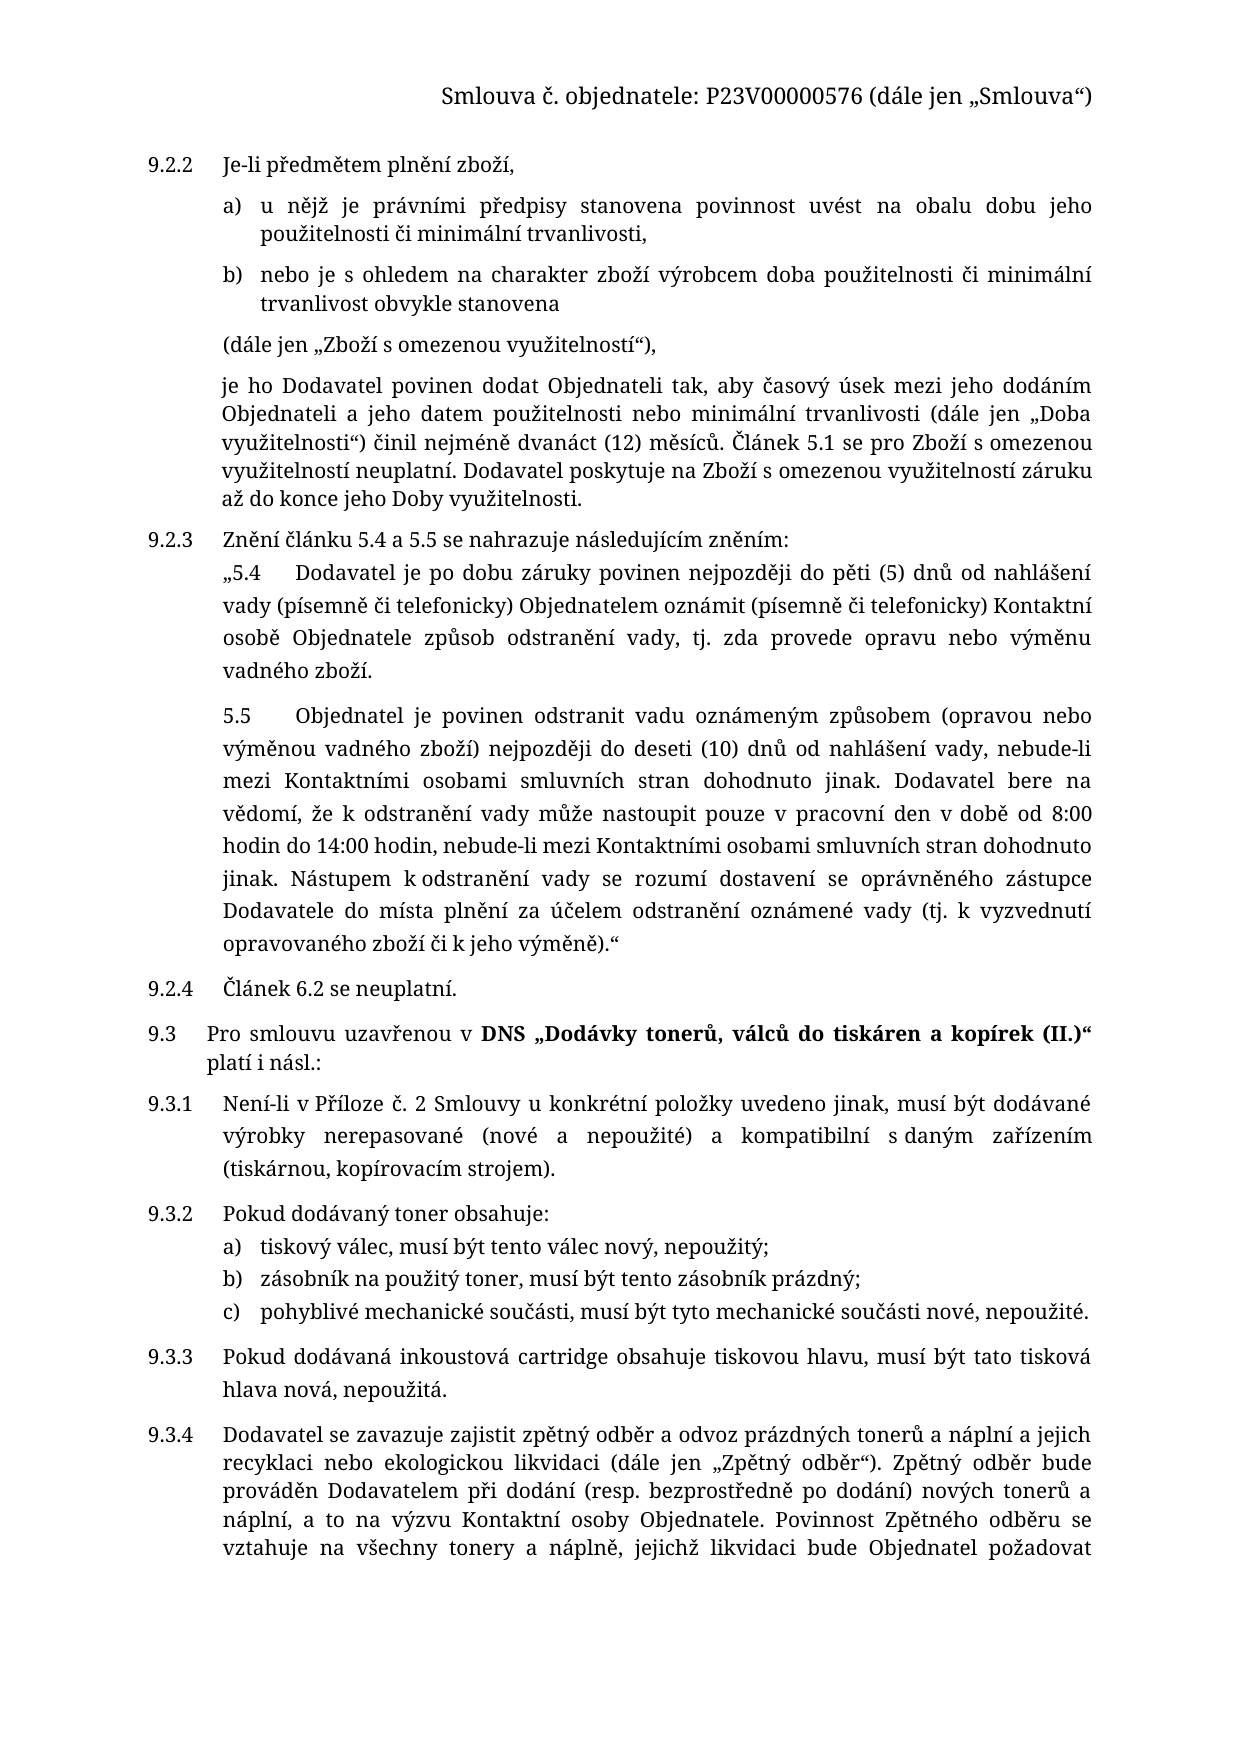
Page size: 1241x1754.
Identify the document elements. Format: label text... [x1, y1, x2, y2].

list Článek 6.2 se neuplatní. [148, 974, 1093, 1003]
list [148, 1420, 1093, 1562]
list Není-li v Příloze č. 2 Smlouvy u konkrétní položky uvedeno jinak, musí být dodávané výrobky nerepasované (nové a nepoužité) a kompatibilní s daným zařízením (tiskárnou, kopírovacím strojem). [148, 1089, 1093, 1182]
list zásobník na použitý toner, musí být tento zásobník prázdný; [223, 1264, 1093, 1293]
list 5.5 Objednatel je povinen odstranit vadu oznámeným způsobem (opravou nebo výměnou vadného zboží) nejpozději do deseti (10) dnů od nahlášení vady, nebude-li mezi Kontaktními osobami smluvních stran dohodnuto jinak. Dodavatel bere na vědomí, že k odstranění vady může nastoupit pouze v pracovní den v době od 8:00 hodin do 14:00 hodin, nebude-li mezi Kontaktními osobami smluvních stran dohodnuto jinak. Nástupem k odstranění vady se rozumí dostavení se oprávněného zástupce Dodavatele do místa plnění za účelem odstranění oznámené vady (tj. k vyzvednutí opravovaného zboží či k jeho výměně).“ [223, 701, 1093, 958]
list nebo je s ohledem na charakter zboží výrobcem doba použitelnosti či minimální trvanlivost obvykle stanovena [223, 261, 1093, 317]
list tiskový válec, musí být tento válec nový, nepoužitý; [223, 1232, 1093, 1260]
list pohyblivé mechanické součásti, musí být tyto mechanické součásti nové, nepoužité. [223, 1297, 1093, 1325]
text je ho Dodavatel povinen dodat Objednateli tak, aby časový úsek mezi jeho dodáním Objednateli a jeho datem použitelnosti nebo minimální trvanlivosti (dále jen „Doba využitelnosti“) činil nejméně dvanáct (12) měsíců. Článek 5.1 se pro Zboží s omezenou využitelností neuplatní. Dodavatel poskytuje na Zboží s omezenou využitelností záruku až do konce jeho Doby využitelnosti. [221, 371, 1093, 513]
list Pokud dodávaný toner obsahuje: [148, 1199, 1093, 1228]
text (dále jen „Zboží s omezenou využitelností“), [223, 330, 1093, 358]
list „5.4 Dodavatel je po dobu záruky povinen nejpozději do pěti (5) dnů od nahlášení vady (písemně či telefonicky) Objednatelem oznámit (písemně či telefonicky) Kontaktní osobě Objednatele způsob odstranění vady, tj. zda provede opravu nebo výměnu vadného zboží. [223, 558, 1093, 684]
list Je-li předmětem plnění zboží, [148, 150, 1093, 179]
list Pokud dodávaná inkoustová cartridge obsahuje tiskovou hlavu, musí být tato tisková hlava nová, nepoužitá. [148, 1342, 1093, 1403]
list u nějž je právními předpisy stanovena povinnost uvést na obalu dobu jeho použitelnosti či minimální trvanlivosti, [223, 191, 1093, 248]
list Pro smlouvu uzavřenou v DNS „Dodávky tonerů, válců do tiskáren a kopírek (II.)“ platí i násl.: [148, 1019, 1093, 1076]
list Znění článku 5.4 a 5.5 se nahrazuje následujícím zněním: [148, 526, 1093, 554]
